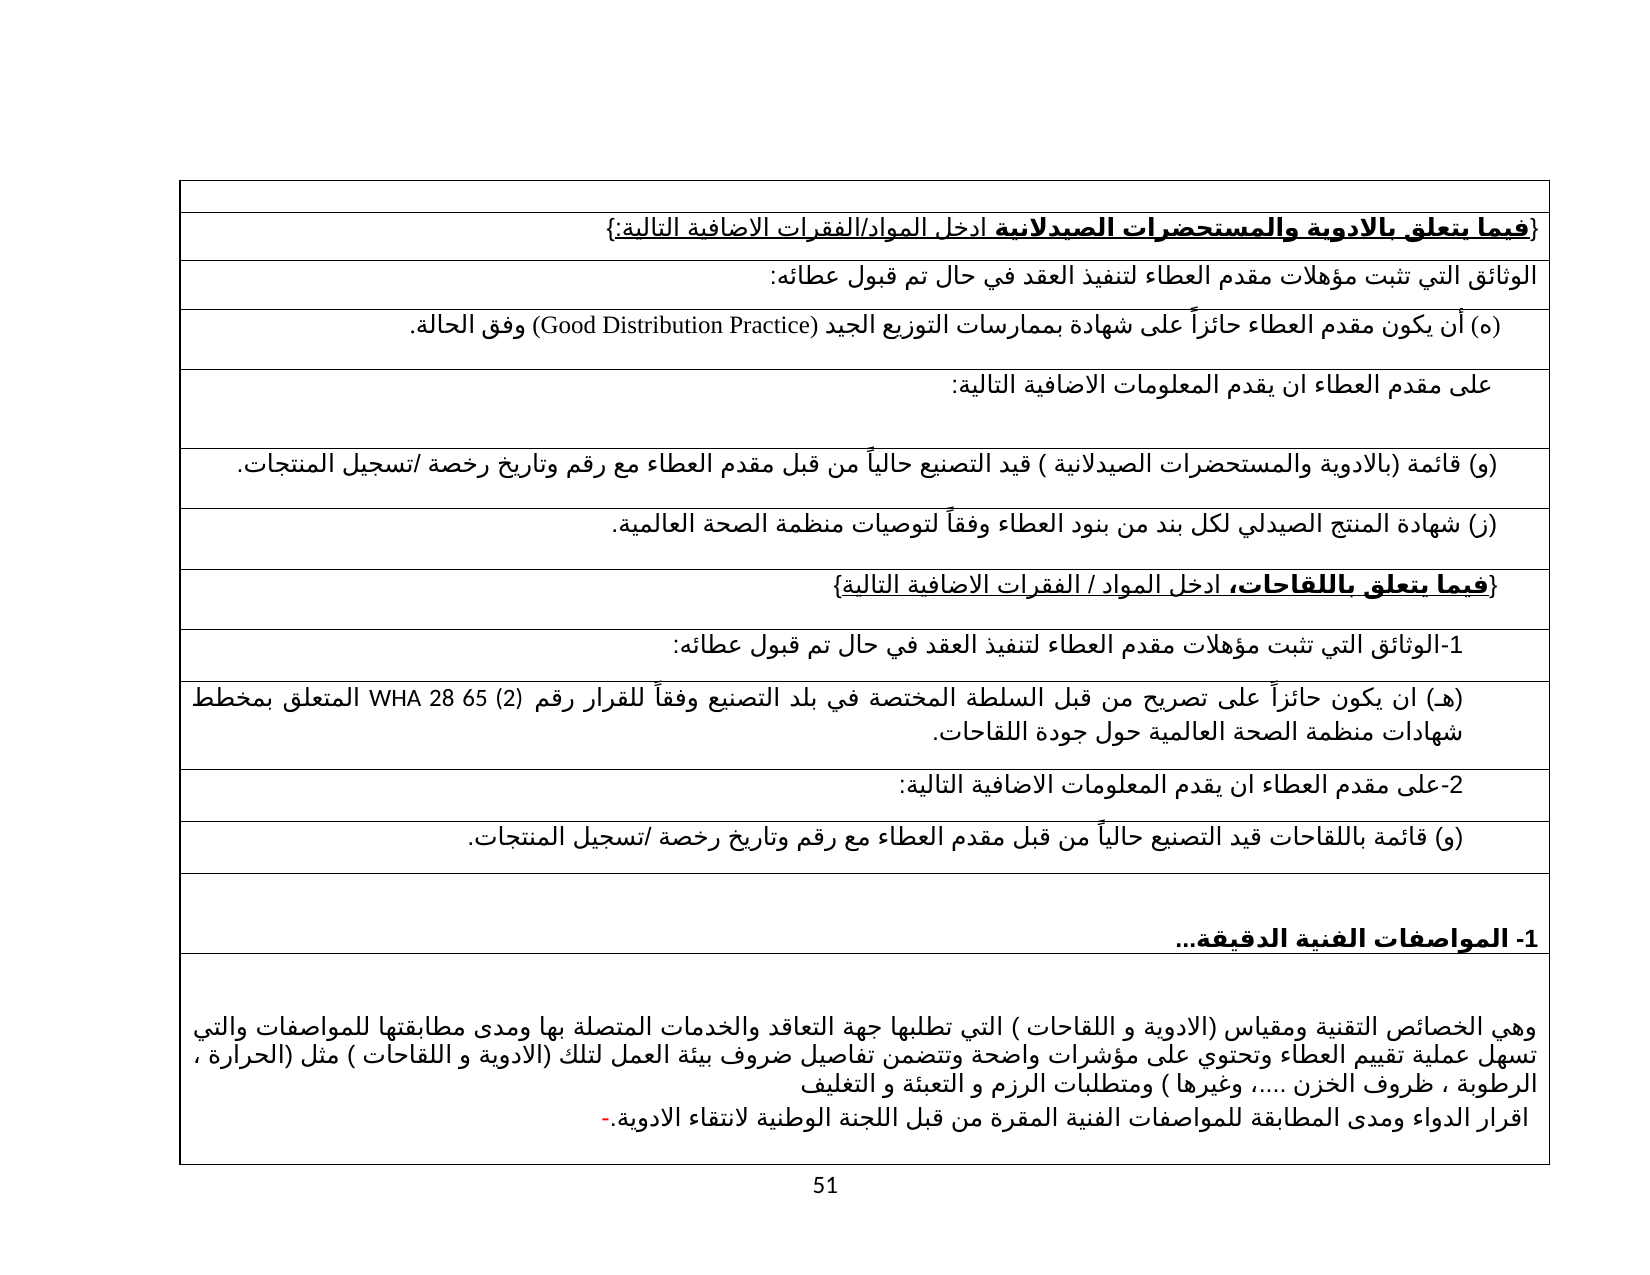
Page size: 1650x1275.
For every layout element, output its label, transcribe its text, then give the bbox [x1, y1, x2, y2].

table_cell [181, 181, 1549, 212]
table_cell (و) قائمة (بالادوية والمستحضرات الصيدلانية ) قيد التصنيع حالياً من قبل مقدم العطاء مع رقم وتاريخ رخصة /تسجيل المنتجات. [181, 449, 1549, 508]
table_cell {فيما يتعلق بالادوية والمستحضرات الصيدلانية ادخل المواد/الفقرات الاضافية التالية:} [181, 213, 1549, 260]
table_cell (ه) أن يكون مقدم العطاء حائزاً على شهادة بممارسات التوزيع الجيد (Good Distribution Practice) وفق الحالة. [181, 310, 1549, 369]
table_cell على مقدم العطاء ان يقدم المعلومات الاضافية التالية: [181, 370, 1549, 448]
table_cell (هـ) ان يكون حائزاً على تصريح من قبل السلطة المختصة في بلد التصنيع وفقاً للقرار رقم WHA 28 65 (2) المتعلق بمخطط شهادات منظمة الصحة العالمية حول جودة اللقاحات. [181, 682, 1549, 768]
table_cell {فيما يتعلق باللقاحات، ادخل المواد / الفقرات الاضافية التالية} [181, 570, 1549, 629]
table_cell 2-على مقدم العطاء ان يقدم المعلومات الاضافية التالية: [181, 770, 1549, 821]
table_cell (و) قائمة باللقاحات قيد التصنيع حالياً من قبل مقدم العطاء مع رقم وتاريخ رخصة /تسجيل المنتجات. [181, 822, 1549, 873]
table_cell 1-الوثائق التي تثبت مؤهلات مقدم العطاء لتنفيذ العقد في حال تم قبول عطائه: [181, 630, 1549, 681]
table_cell وهي الخصائص التقنية ومقياس (الادوية و اللقاحات ) التي تطلبها جهة التعاقد والخدمات المتصلة بها ومدى مطابقتها للمواصفات والتي تسهل عملية تقييم العطاء وتحتوي على مؤشرات واضحة وتتضمن تفاصيل ضروف بيئة العمل لتلك (الادوية و اللقاحات ) مثل (الحرارة ، الرطوبة ، ظروف الخزن ....، وغيرها ) ومتطلبات الرزم و التعبئة و التغليف اقرار الدواء ومدى المطابقة للمواصفات الفنية المقرة من قبل اللجنة الوطنية لانتقاء الادوية.- [181, 954, 1549, 1164]
table_cell 1- المواصفات الفنية الدقيقة... [181, 874, 1549, 953]
table_cell الوثائق التي تثبت مؤهلات مقدم العطاء لتنفيذ العقد في حال تم قبول عطائه: [181, 261, 1549, 309]
table_cell (ز) شهادة المنتج الصيدلي لكل بند من بنود العطاء وفقاً لتوصيات منظمة الصحة العالمية. [181, 509, 1549, 569]
